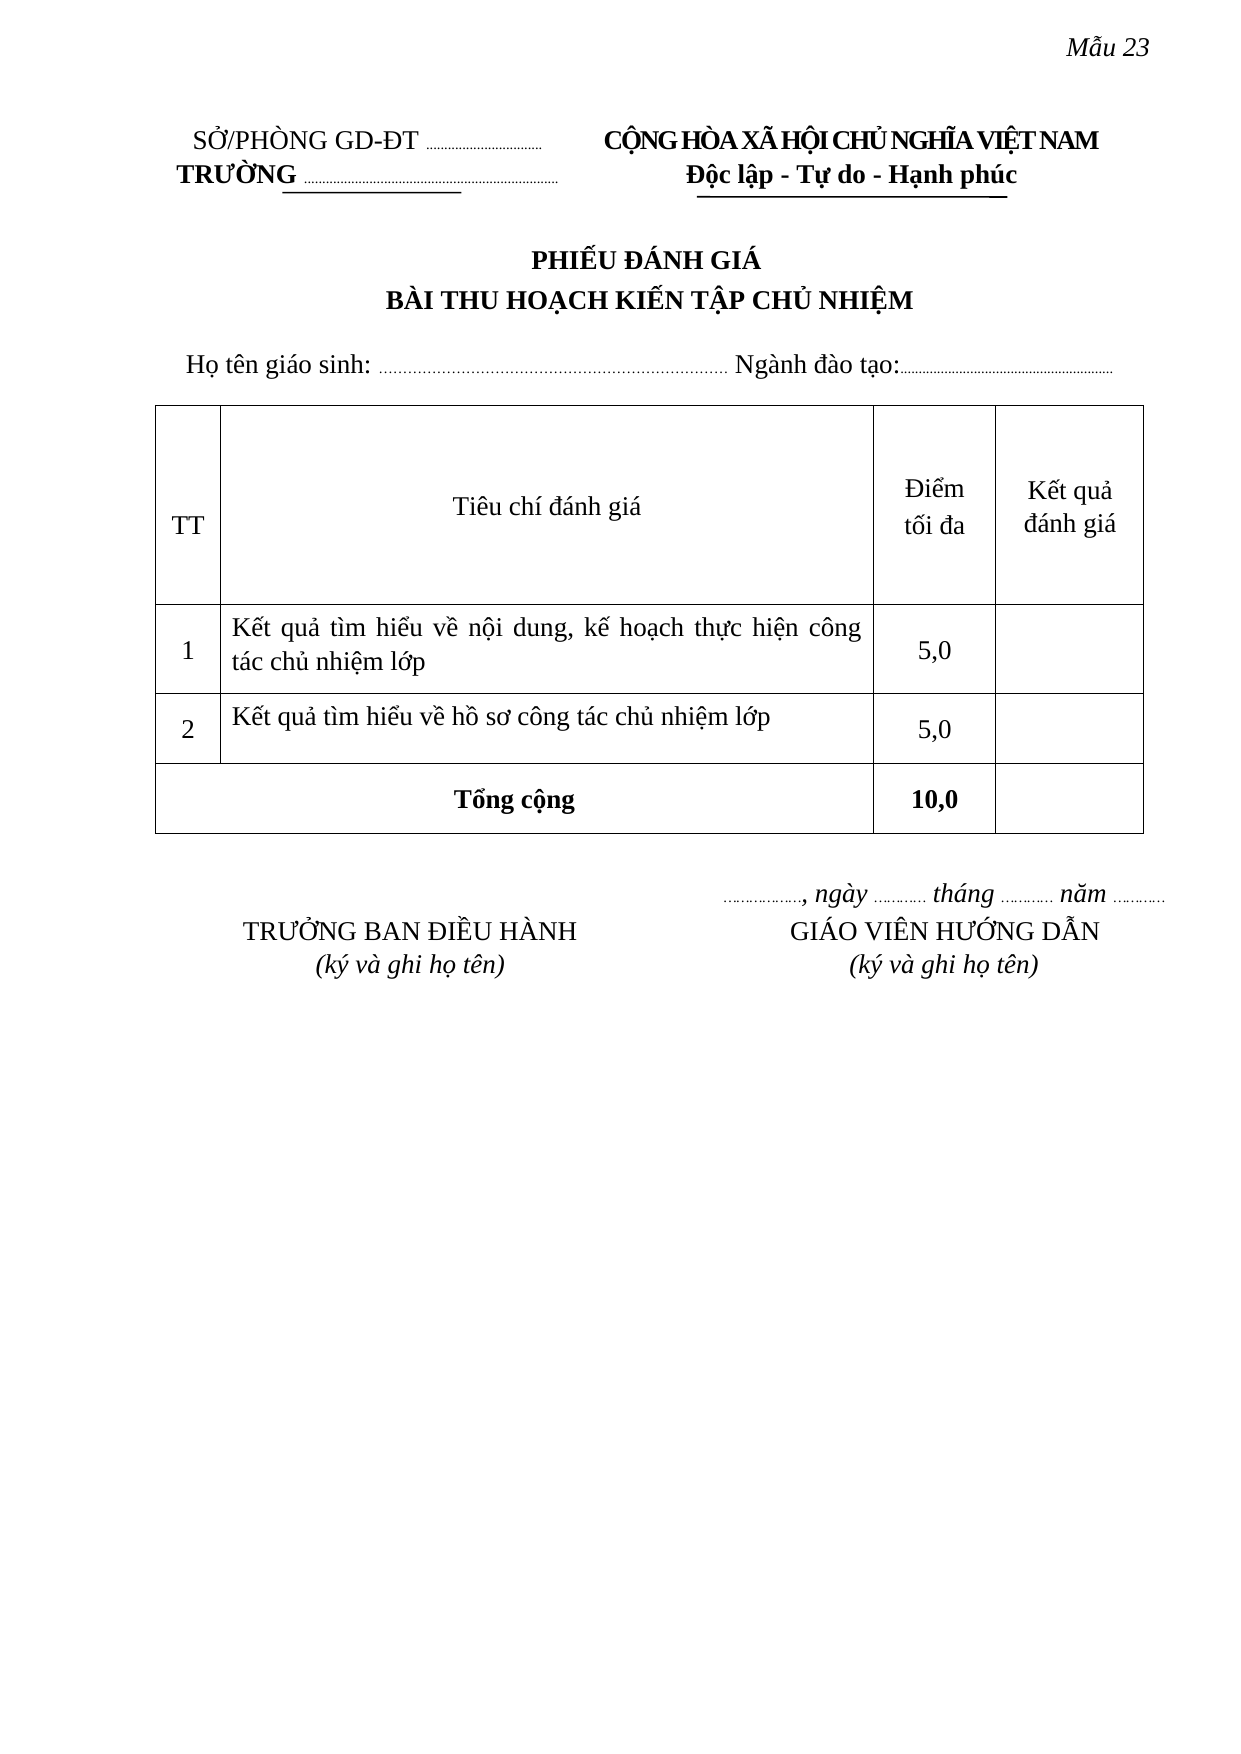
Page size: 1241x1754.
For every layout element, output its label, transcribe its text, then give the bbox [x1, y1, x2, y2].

table_cell Kết quả tìm hiểu về nội dung, kế hoạch thực hiện công tác chủ nhiệm lớp [221, 605, 873, 693]
table_cell 10,0 [874, 764, 995, 833]
table_cell [996, 764, 1143, 833]
table_header TT [156, 406, 220, 604]
text TRƯỞNG BAN ĐIỀU HÀNH GIÁO VIÊN HƯỚNG DẪN (ký và ghi họ tên) (ký và ghi họ tên) [177, 913, 1122, 979]
table_cell 2 [156, 694, 220, 763]
table_cell [996, 694, 1143, 763]
table_header Tiêu chí đánh giá [221, 406, 873, 604]
table_header Điểm tối đa [874, 406, 995, 604]
table_cell Tổng cộng [156, 764, 873, 833]
table_cell 1 [156, 605, 220, 693]
subtitle PHIẾU ĐÁNH GIÁ BÀI THU HOẠCH KIẾN TẬP CHỦ NHIỆM [177, 236, 1122, 315]
table_cell [996, 605, 1143, 693]
text ………………, ngày ………… tháng ………… năm ………… [177, 875, 1122, 909]
table_cell 5,0 [874, 605, 995, 693]
subtitle Họ tên giáo sinh: ……………………………………………………………… Ngành đào tạo: [177, 340, 1122, 380]
table_cell Kết quả tìm hiểu về hồ sơ công tác chủ nhiệm lớp [221, 694, 873, 763]
table_header Kết quả đánh giá [996, 406, 1143, 604]
table_header CỘNG HÒA XÃ HỘI CHỦ NGHĨA VIỆT NAM Độc lập - Tự do - Hạnh phúc [574, 118, 1139, 211]
table_header SỞ/PHÒNG GD-ĐT ................................ TRƯỜNG ...................................................................... [161, 118, 574, 211]
table_cell 5,0 [874, 694, 995, 763]
